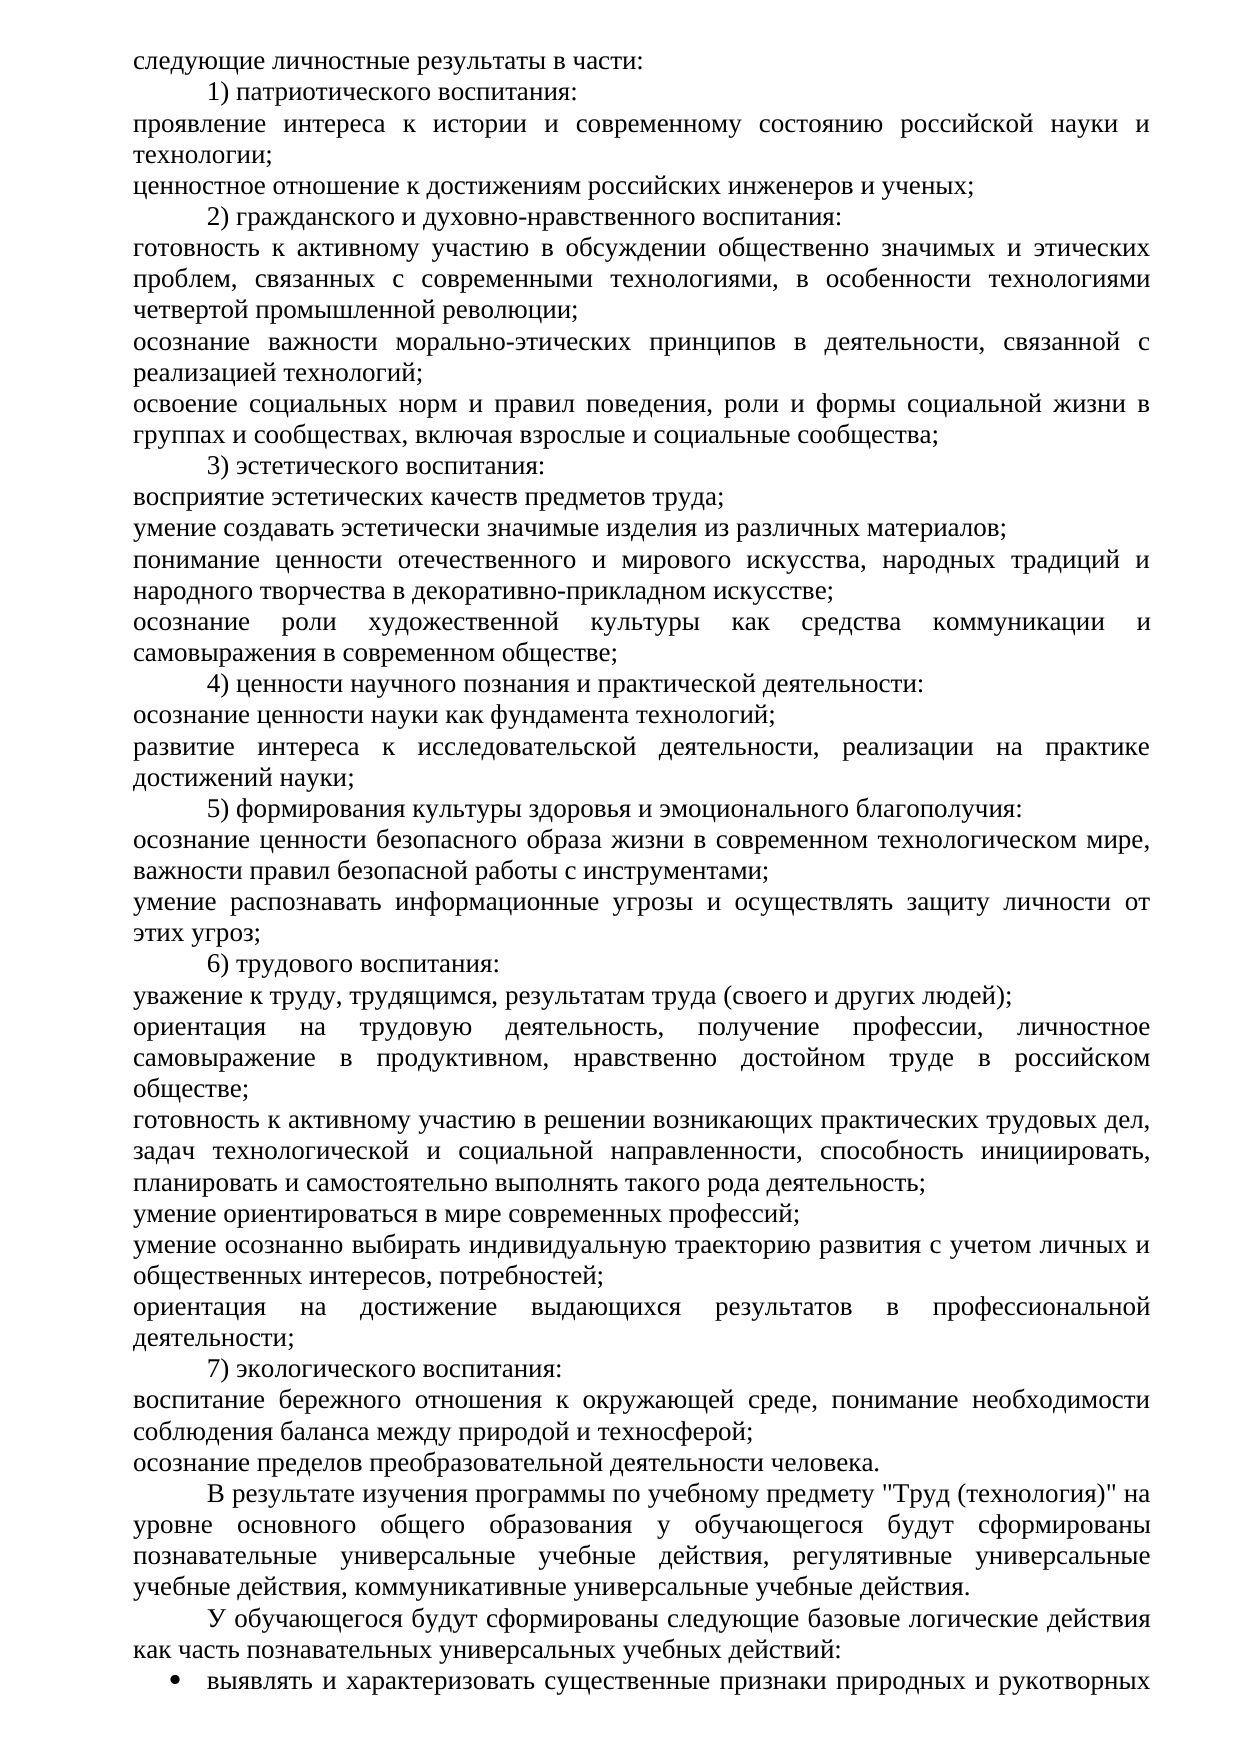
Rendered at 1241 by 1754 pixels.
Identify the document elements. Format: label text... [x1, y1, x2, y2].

text готовность к активному участию в решении возникающих практических трудовых дел, задач технологической и социальной направленности, способность инициировать, планировать и самостоятельно выполнять такого рода деятельность; [133, 1103, 1152, 1197]
text осознание важности морально-этических принципов в деятельности, связанной с реализацией технологий; [133, 325, 1152, 387]
text понимание ценности отечественного и мирового искусства, народных традиций и народного творчества в декоративно-прикладном искусстве; [133, 543, 1152, 605]
text осознание роли художественной культуры как средства коммуникации и самовыражения в современном обществе; [133, 605, 1152, 667]
text воспитание бережного отношения к окружающей среде, понимание необходимости соблюдения баланса между природой и техносферой; [133, 1384, 1152, 1446]
text 2) гражданского и духовно-нравственного воспитания: [133, 200, 1152, 231]
text восприятие эстетических качеств предметов труда; [133, 480, 1152, 512]
text В результате изучения программы по учебному предмету "Труд (технология)" на уровне основного общего образования у обучающегося будут сформированы познавательные универсальные учебные действия, регулятивные универсальные учебные действия, коммуникативные универсальные учебные действия. [133, 1477, 1152, 1602]
text 7) экологического воспитания: [133, 1352, 1152, 1384]
text готовность к активному участию в обсуждении общественно значимых и этических проблем, связанных с современными технологиями, в особенности технологиями четвертой промышленной революции; [133, 231, 1152, 325]
text осознание ценности науки как фундамента технологий; [133, 698, 1152, 729]
text 6) трудового воспитания: [133, 948, 1152, 979]
text развитие интереса к исследовательской деятельности, реализации на практике достижений науки; [133, 729, 1152, 792]
text 5) формирования культуры здоровья и эмоционального благополучия: [133, 792, 1152, 823]
text уважение к труду, трудящимся, результатам труда (своего и других людей); [133, 979, 1152, 1010]
text умение ориентироваться в мире современных профессий; [133, 1197, 1152, 1228]
text 3) эстетического воспитания: [133, 449, 1152, 480]
text умение создавать эстетически значимые изделия из различных материалов; [133, 512, 1152, 543]
text осознание пределов преобразовательной деятельности человека. [133, 1446, 1152, 1477]
text 1) патриотического воспитания: [133, 76, 1152, 107]
text умение осознанно выбирать индивидуальную траекторию развития с учетом личных и общественных интересов, потребностей; [133, 1228, 1152, 1290]
text освоение социальных норм и правил поведения, роли и формы социальной жизни в группах и сообществах, включая взрослые и социальные сообщества; [133, 387, 1152, 449]
text У обучающегося будут сформированы следующие базовые логические действия как часть познавательных универсальных учебных действий: [133, 1602, 1152, 1664]
text осознание ценности безопасного образа жизни в современном технологическом мире, важности правил безопасной работы с инструментами; [133, 823, 1152, 885]
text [133, 44, 1152, 76]
text ценностное отношение к достижениям российских инженеров и ученых; [133, 169, 1152, 200]
text 4) ценности научного познания и практической деятельности: [133, 667, 1152, 698]
text проявление интереса к истории и современному состоянию российской науки и технологии; [133, 107, 1152, 169]
text ориентация на трудовую деятельность, получение профессии, личностное самовыражение в продуктивном, нравственно достойном труде в российском обществе; [133, 1010, 1152, 1103]
text умение распознавать информационные угрозы и осуществлять защиту личности от этих угроз; [133, 885, 1152, 948]
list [133, 1664, 1152, 1695]
text ориентация на достижение выдающихся результатов в профессиональной деятельности; [133, 1290, 1152, 1352]
